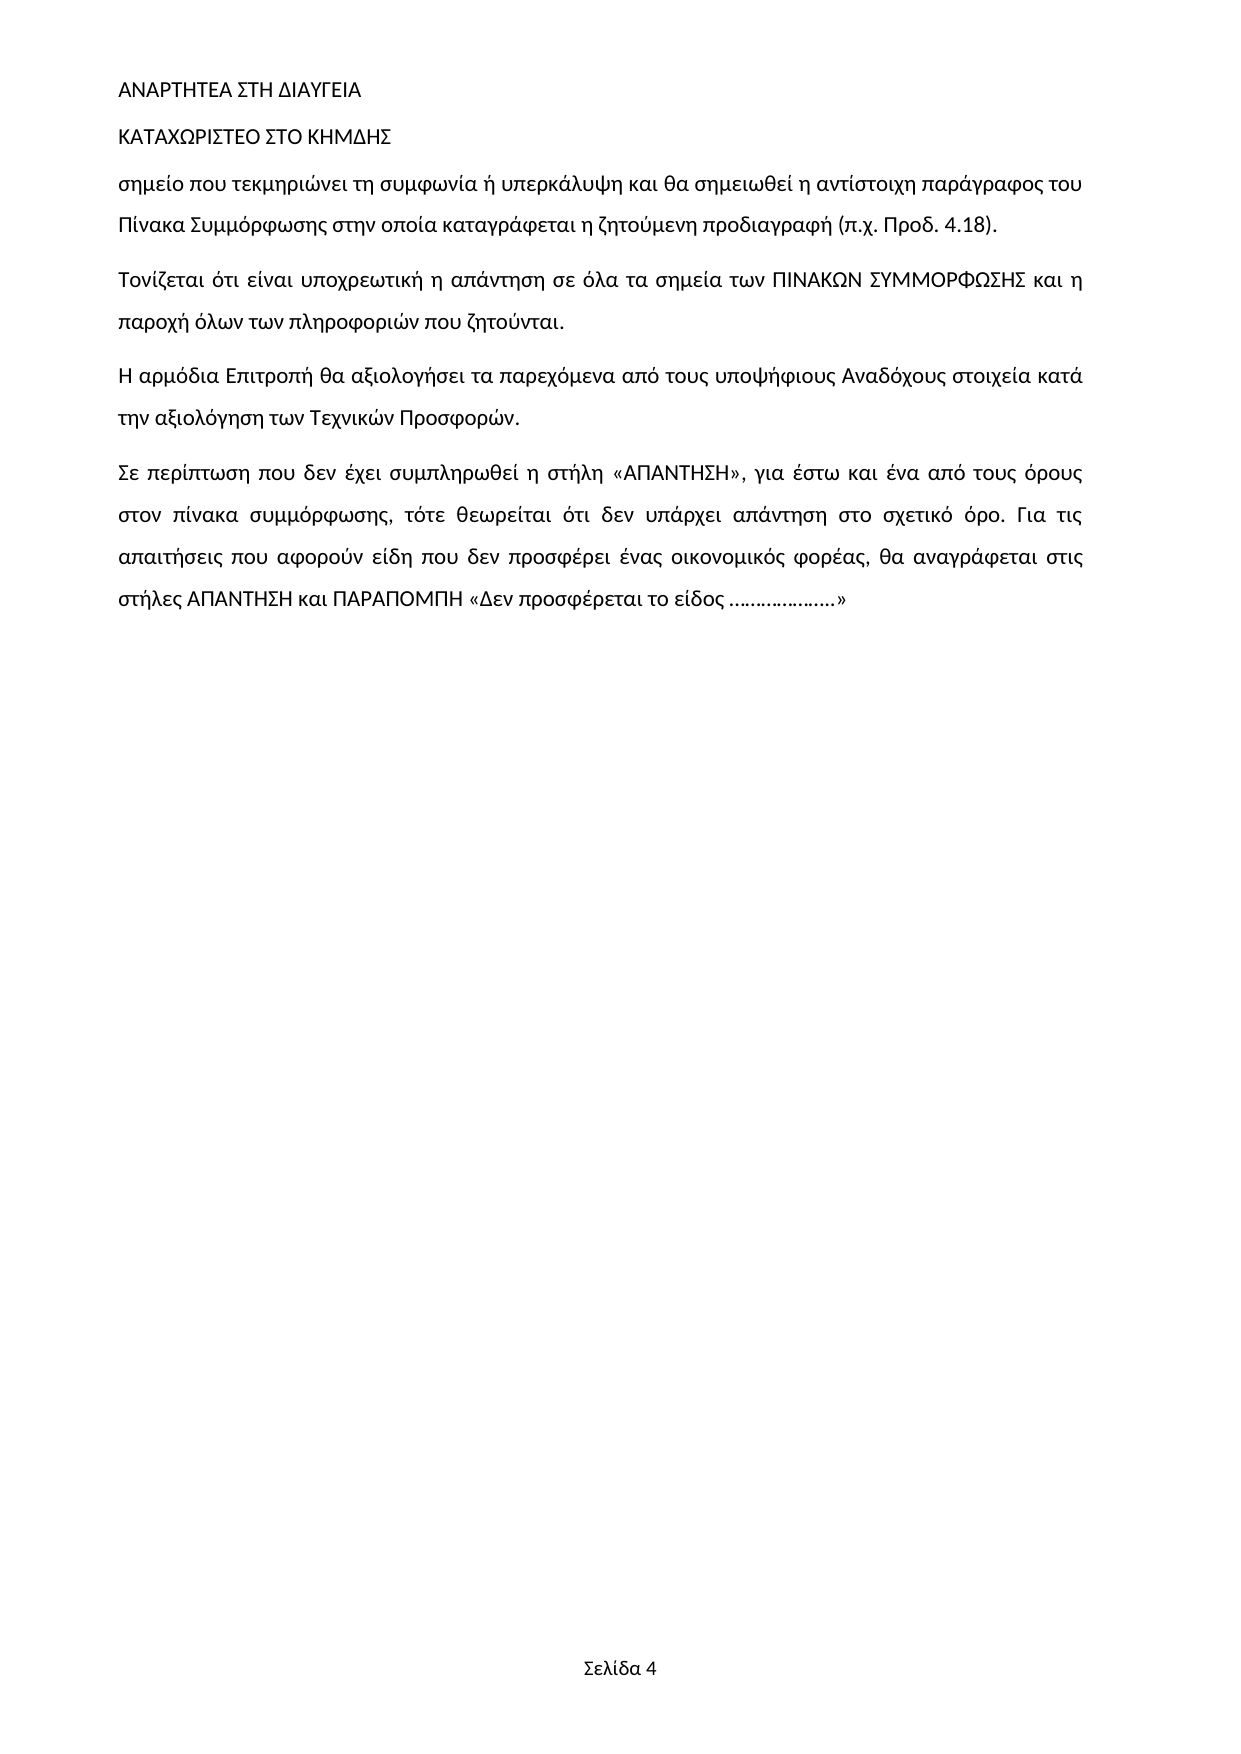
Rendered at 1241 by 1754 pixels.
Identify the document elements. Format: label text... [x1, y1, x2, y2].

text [118, 169, 1084, 239]
text Τονίζεται ότι είναι υποχρεωτική η απάντηση σε όλα τα σημεία των ΠΙΝΑΚΩΝ ΣΥΜΜΟΡΦΩΣΗΣ και η παροχή όλων των πληροφοριών που ζητούνται. [118, 265, 1084, 335]
text Η αρμόδια Επιτροπή θα αξιολογήσει τα παρεχόμενα από τους υποψήφιους Αναδόχους στοιχεία κατά την αξιολόγηση των Τεχνικών Προσφορών. [118, 362, 1084, 432]
text Σε περίπτωση που δεν έχει συμπληρωθεί η στήλη «ΑΠΑΝΤΗΣΗ», για έστω και ένα από τους όρους στον πίνακα συμμόρφωσης, τότε θεωρείται ότι δεν υπάρχει απάντηση στο σχετικό όρο. Για τις απαιτήσεις που αφορούν είδη που δεν προσφέρει ένας οικονομικός φορέας, θα αναγράφεται στις στήλες ΑΠΑΝΤΗΣΗ και ΠΑΡΑΠΟΜΠΗ «Δεν προσφέρεται το είδος ………………..» [118, 458, 1084, 612]
